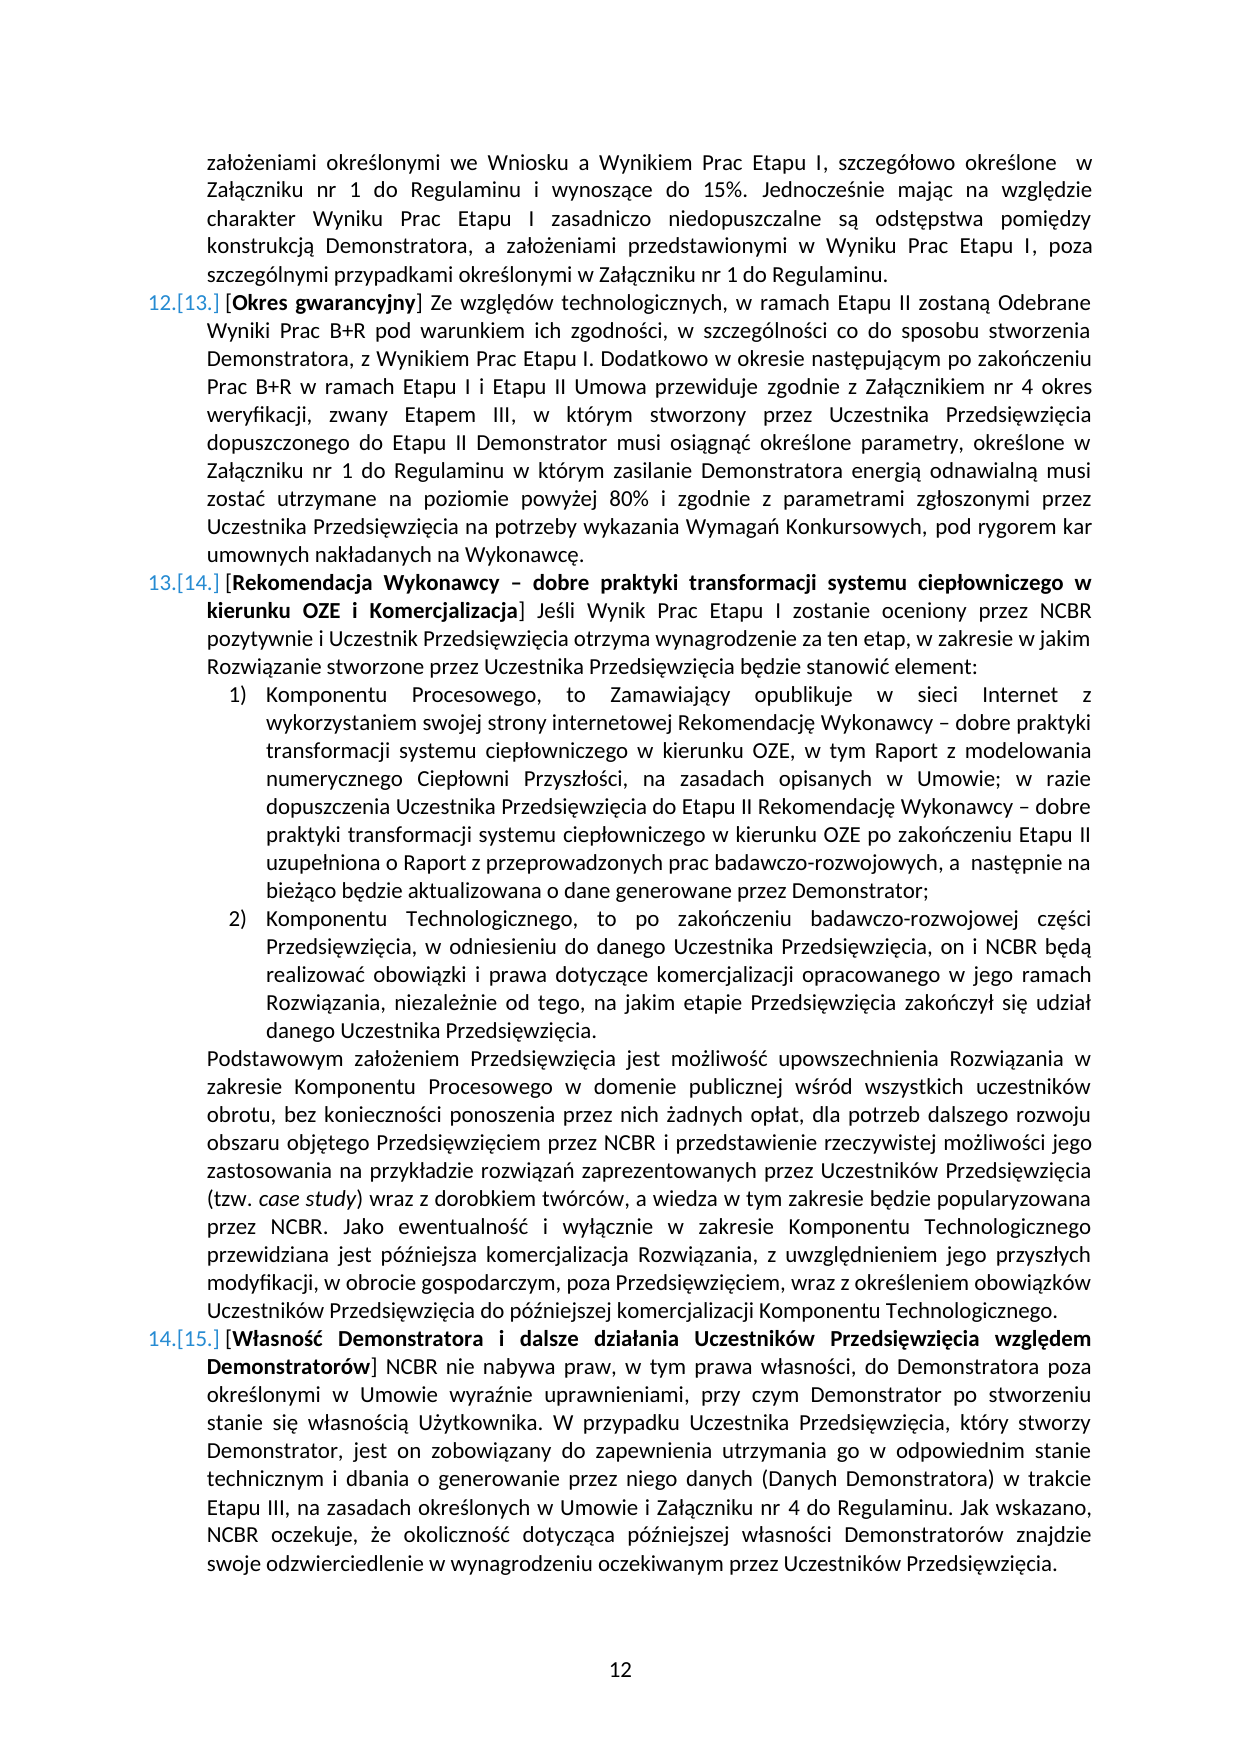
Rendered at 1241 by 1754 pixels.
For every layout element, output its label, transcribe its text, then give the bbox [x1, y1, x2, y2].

list [Okres gwarancyjny] Ze względów technologicznych, w ramach Etapu II zostaną Odebrane Wyniki Prac B+R pod warunkiem ich zgodności, w szczególności co do sposobu stworzenia Demonstratora, z Wynikiem Prac Etapu I. Dodatkowo w okresie następującym po zakończeniu Prac B+R w ramach Etapu I i Etapu II Umowa przewiduje zgodnie z Załącznikiem nr 4 okres weryfikacji, zwany Etapem III, w którym stworzony przez Uczestnika Przedsięwzięcia dopuszczonego do Etapu II Demonstrator musi osiągnąć określone parametry, określone w Załączniku nr 1 do Regulaminu w którym zasilanie Demonstratora energią odnawialną musi zostać utrzymane na poziomie powyżej 80% i zgodnie z parametrami zgłoszonymi przez Uczestnika Przedsięwzięcia na potrzeby wykazania Wymagań Konkursowych, pod rygorem kar umownych nakładanych na Wykonawcę. [148, 288, 1093, 568]
list Podstawowym założeniem Przedsięwzięcia jest możliwość upowszechnienia Rozwiązania w zakresie Komponentu Procesowego w domenie publicznej wśród wszystkich uczestników obrotu, bez konieczności ponoszenia przez nich żadnych opłat, dla potrzeb dalszego rozwoju obszaru objętego Przedsięwzięciem przez NCBR i przedstawienie rzeczywistej możliwości jego zastosowania na przykładzie rozwiązań zaprezentowanych przez Uczestników Przedsięwzięcia (tzw. case study) wraz z dorobkiem twórców, a wiedza w tym zakresie będzie popularyzowana przez NCBR. Jako ewentualność i wyłącznie w zakresie Komponentu Technologicznego przewidziana jest późniejsza komercjalizacja Rozwiązania, z uwzględnieniem jego przyszłych modyfikacji, w obrocie gospodarczym, poza Przedsięwzięciem, wraz z określeniem obowiązków Uczestników Przedsięwzięcia do późniejszej komercjalizacji Komponentu Technologicznego. [207, 1044, 1093, 1324]
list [148, 148, 1093, 288]
list Komponentu Procesowego, to Zamawiający opublikuje w sieci Internet z wykorzystaniem swojej strony internetowej Rekomendację Wykonawcy – dobre praktyki transformacji systemu ciepłowniczego w kierunku OZE, w tym Raport z modelowania numerycznego Ciepłowni Przyszłości, na zasadach opisanych w Umowie; w razie dopuszczenia Uczestnika Przedsięwzięcia do Etapu II Rekomendację Wykonawcy – dobre praktyki transformacji systemu ciepłowniczego w kierunku OZE po zakończeniu Etapu II uzupełniona o Raport z przeprowadzonych prac badawczo-rozwojowych, a następnie na bieżąco będzie aktualizowana o dane generowane przez Demonstrator; [228, 680, 1093, 904]
list [Rekomendacja Wykonawcy – dobre praktyki transformacji systemu ciepłowniczego w kierunku OZE i Komercjalizacja] Jeśli Wynik Prac Etapu I zostanie oceniony przez NCBR pozytywnie i Uczestnik Przedsięwzięcia otrzyma wynagrodzenie za ten etap, w zakresie w jakim Rozwiązanie stworzone przez Uczestnika Przedsięwzięcia będzie stanowić element: [148, 568, 1093, 680]
list Komponentu Technologicznego, to po zakończeniu badawczo-rozwojowej części Przedsięwzięcia, w odniesieniu do danego Uczestnika Przedsięwzięcia, on i NCBR będą realizować obowiązki i prawa dotyczące komercjalizacji opracowanego w jego ramach Rozwiązania, niezależnie od tego, na jakim etapie Przedsięwzięcia zakończył się udział danego Uczestnika Przedsięwzięcia. [228, 904, 1093, 1044]
list [Własność Demonstratora i dalsze działania Uczestników Przedsięwzięcia względem Demonstratorów] NCBR nie nabywa praw, w tym prawa własności, do Demonstratora poza określonymi w Umowie wyraźnie uprawnieniami, przy czym Demonstrator po stworzeniu stanie się własnością Użytkownika. W przypadku Uczestnika Przedsięwzięcia, który stworzy Demonstrator, jest on zobowiązany do zapewnienia utrzymania go w odpowiednim stanie technicznym i dbania o generowanie przez niego danych (Danych Demonstratora) w trakcie Etapu III, na zasadach określonych w Umowie i Załączniku nr 4 do Regulaminu. Jak wskazano, NCBR oczekuje, że okoliczność dotycząca późniejszej własności Demonstratorów znajdzie swoje odzwierciedlenie w wynagrodzeniu oczekiwanym przez Uczestników Przedsięwzięcia. [148, 1324, 1093, 1577]
